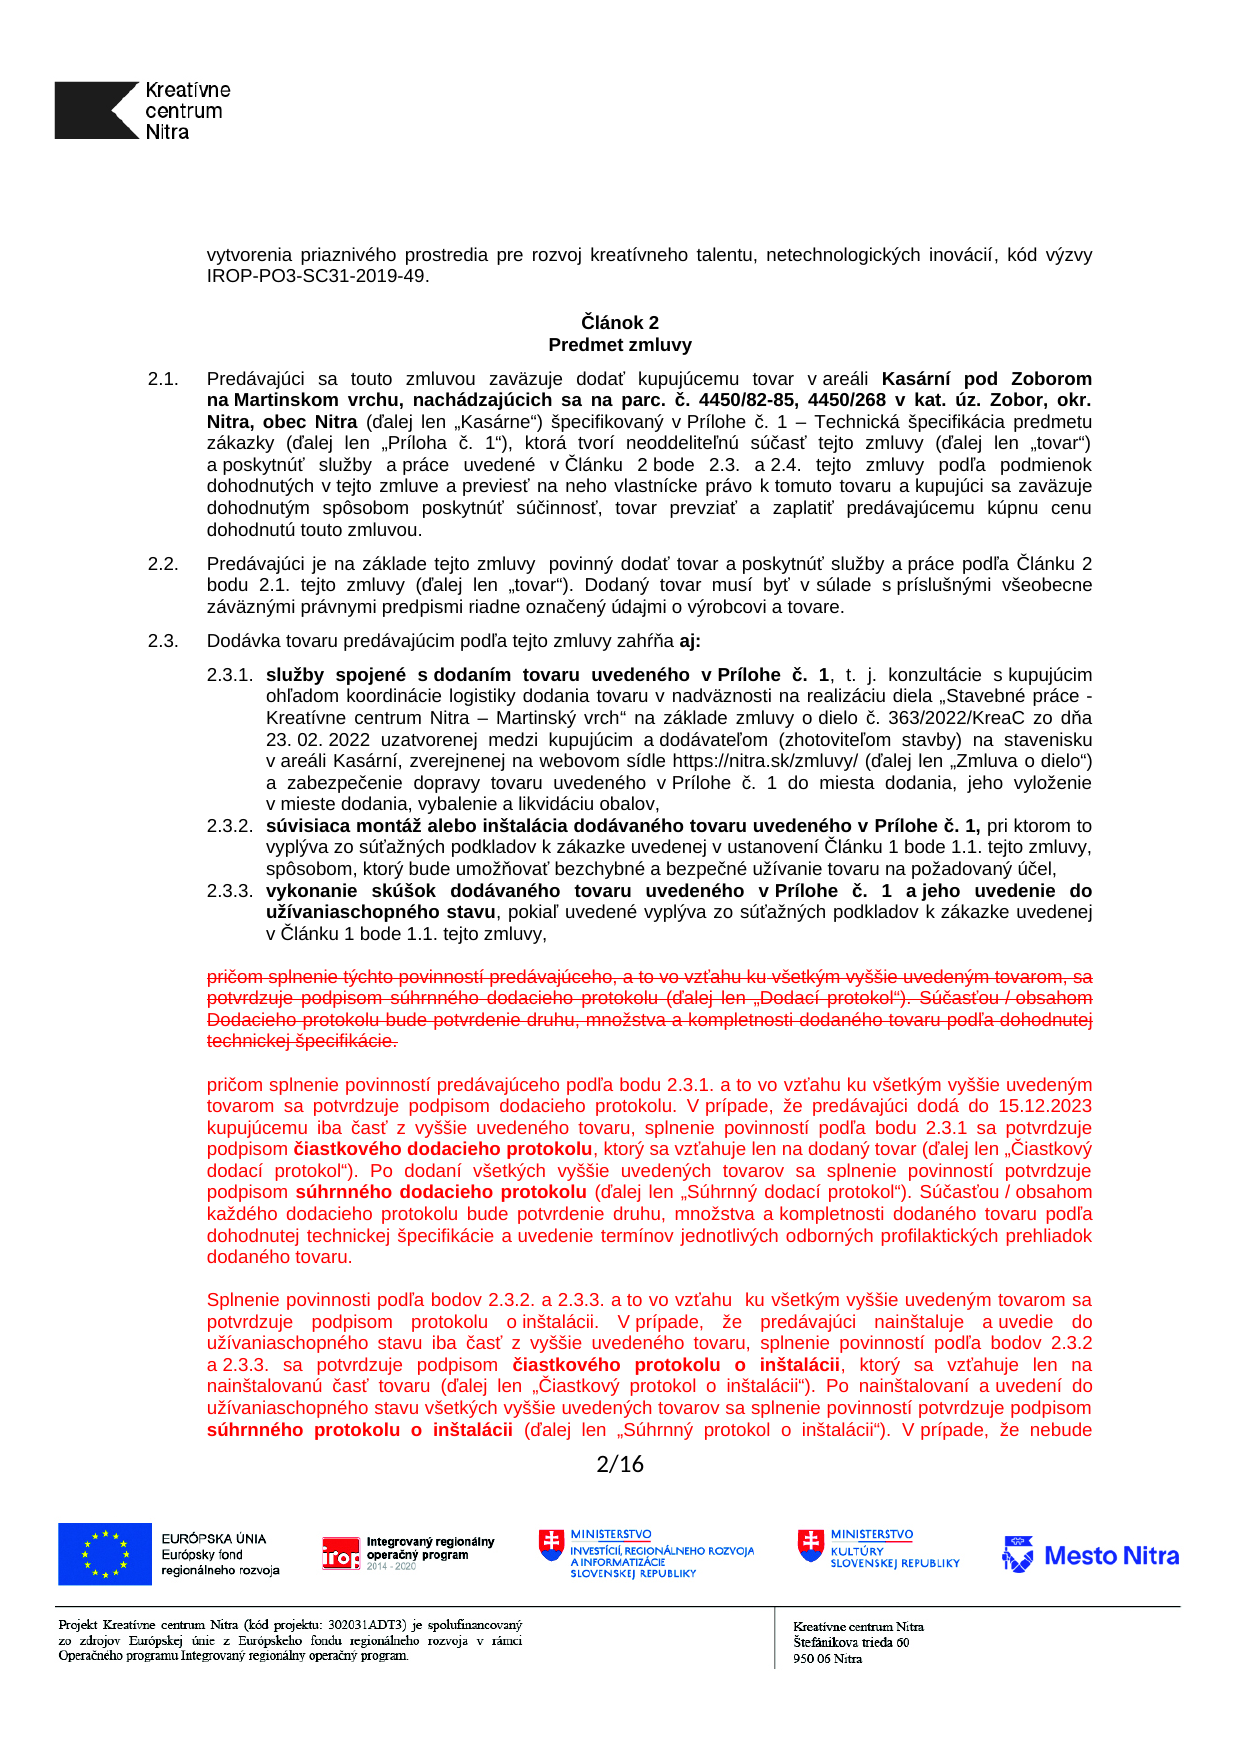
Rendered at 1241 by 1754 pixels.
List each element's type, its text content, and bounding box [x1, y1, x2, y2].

picture [50, 76, 235, 142]
text pričom splnenie povinností predávajúceho podľa bodu 2.3.1. a to vo vzťahu ku všetkým vyššie uvedeným tovarom sa potvrdzuje podpisom dodacieho protokolu. V prípade, že predávajúci dodá do 15.12.2023 kupujúcemu iba časť z vyššie uvedeného tovaru, splnenie povinností podľa bodu 2.3.1 sa potvrdzuje podpisom čiastkového dodacieho protokolu, ktorý sa vzťahuje len na dodaný tovar (ďalej len „Čiastkový dodací protokol“). Po dodaní všetkých vyššie uvedených tovarov sa splnenie povinností potvrdzuje podpisom súhrnného dodacieho protokolu (ďalej len „Súhrnný dodací protokol“). Súčasťou / obsahom každého dodacieho protokolu bude potvrdenie druhu, množstva a kompletnosti dodaného tovaru podľa dohodnutej technickej špecifikácie a uvedenie termínov jednotlivých odborných profilaktických prehliadok dodaného tovaru. [207, 1073, 1093, 1267]
list súvisiaca montáž alebo inštalácia dodávaného tovaru uvedeného v Prílohe č. 1, pri ktorom to vyplýva zo súťažných podkladov k zákazke uvedenej v ustanovení Článku 1 bode 1.1. tejto zmluvy, spôsobom, ktorý bude umožňovať bezchybné a bezpečné užívanie tovaru na požadovaný účel, [207, 815, 1093, 879]
text Článok 2 [148, 312, 1093, 333]
list vykonanie skúšok dodávaného tovaru uvedeného v Prílohe č. 1 a jeho uvedenie do užívaniaschopného stavu, pokiaľ uvedené vyplýva zo súťažných podkladov k zákazke uvedenej v Článku 1 bode 1.1. tejto zmluvy, [207, 879, 1093, 944]
text 2.1. Predávajúci sa touto zmluvou zaväzuje dodať kupujúcemu tovar v areáli Kasární pod Zoborom na Martinskom vrchu, nachádzajúcich sa na parc. č. 4450/82-85, 4450/268 v kat. úz. Zobor, okr. Nitra, obec Nitra (ďalej len „Kasárne“) špecifikovaný v Prílohe č. 1 – Technická špecifikácia predmetu zákazky (ďalej len „Príloha č. 1“), ktorá tvorí neoddeliteľnú súčasť tejto zmluvy (ďalej len „tovar“) a poskytnúť služby a práce uvedené v Článku 2 bode 2.3. a 2.4. tejto zmluvy podľa podmienok dohodnutých v tejto zmluve a previesť na neho vlastnícke právo k tomuto tovaru a kupujúci sa zaväzuje dohodnutým spôsobom poskytnúť súčinnosť, tovar prevziať a zaplatiť predávajúcemu kúpnu cenu dohodnutú touto zmluvou. [148, 367, 1093, 540]
text pričom splnenie týchto povinností predávajúceho, a to vo vzťahu ku všetkým vyššie uvedeným tovarom, sa potvrdzuje podpisom súhrnného dodacieho protokolu (ďalej len „Dodací protokol“). Súčasťou / obsahom Dodacieho protokolu bude potvrdenie druhu, množstva a kompletnosti dodaného tovaru podľa dohodnutej technickej špecifikácie. [207, 1022, 1093, 1052]
list služby spojené s dodaním tovaru uvedeného v Prílohe č. 1, t. j. konzultácie s kupujúcim ohľadom koordinácie logistiky dodania tovaru v nadväznosti na realizáciu diela „Stavebné práce - Kreatívne centrum Nitra – Martinský vrch“ na základe zmluvy o dielo č. 363/2022/KreaC zo dňa 23. 02. 2022 uzatvorenej medzi kupujúcim a dodávateľom (zhotoviteľom stavby) na stavenisku v areáli Kasární, zverejnenej na webovom sídle https://nitra.sk/zmluvy/ (ďalej len „Zmluva o dielo“) a zabezpečenie dopravy tovaru uvedeného v Prílohe č. 1 do miesta dodania, jeho vyloženie v mieste dodania, vybalenie a likvidáciu obalov, [207, 664, 1093, 815]
list Dodávka tovaru predávajúcim podľa tejto zmluvy zahŕňa aj: [148, 630, 1093, 651]
text Predmet zmluvy [148, 333, 1093, 355]
list Predávajúci je na základe tejto zmluvy povinný dodať tovar a poskytnúť služby a práce podľa Článku 2 bodu 2.1. tejto zmluvy (ďalej len „tovar“). Dodaný tovar musí byť v súlade s príslušnými všeobecne záväznými právnymi predpismi riadne označený údajmi o výrobcovi a tovare. [148, 552, 1093, 617]
picture [46, 1495, 1194, 1695]
